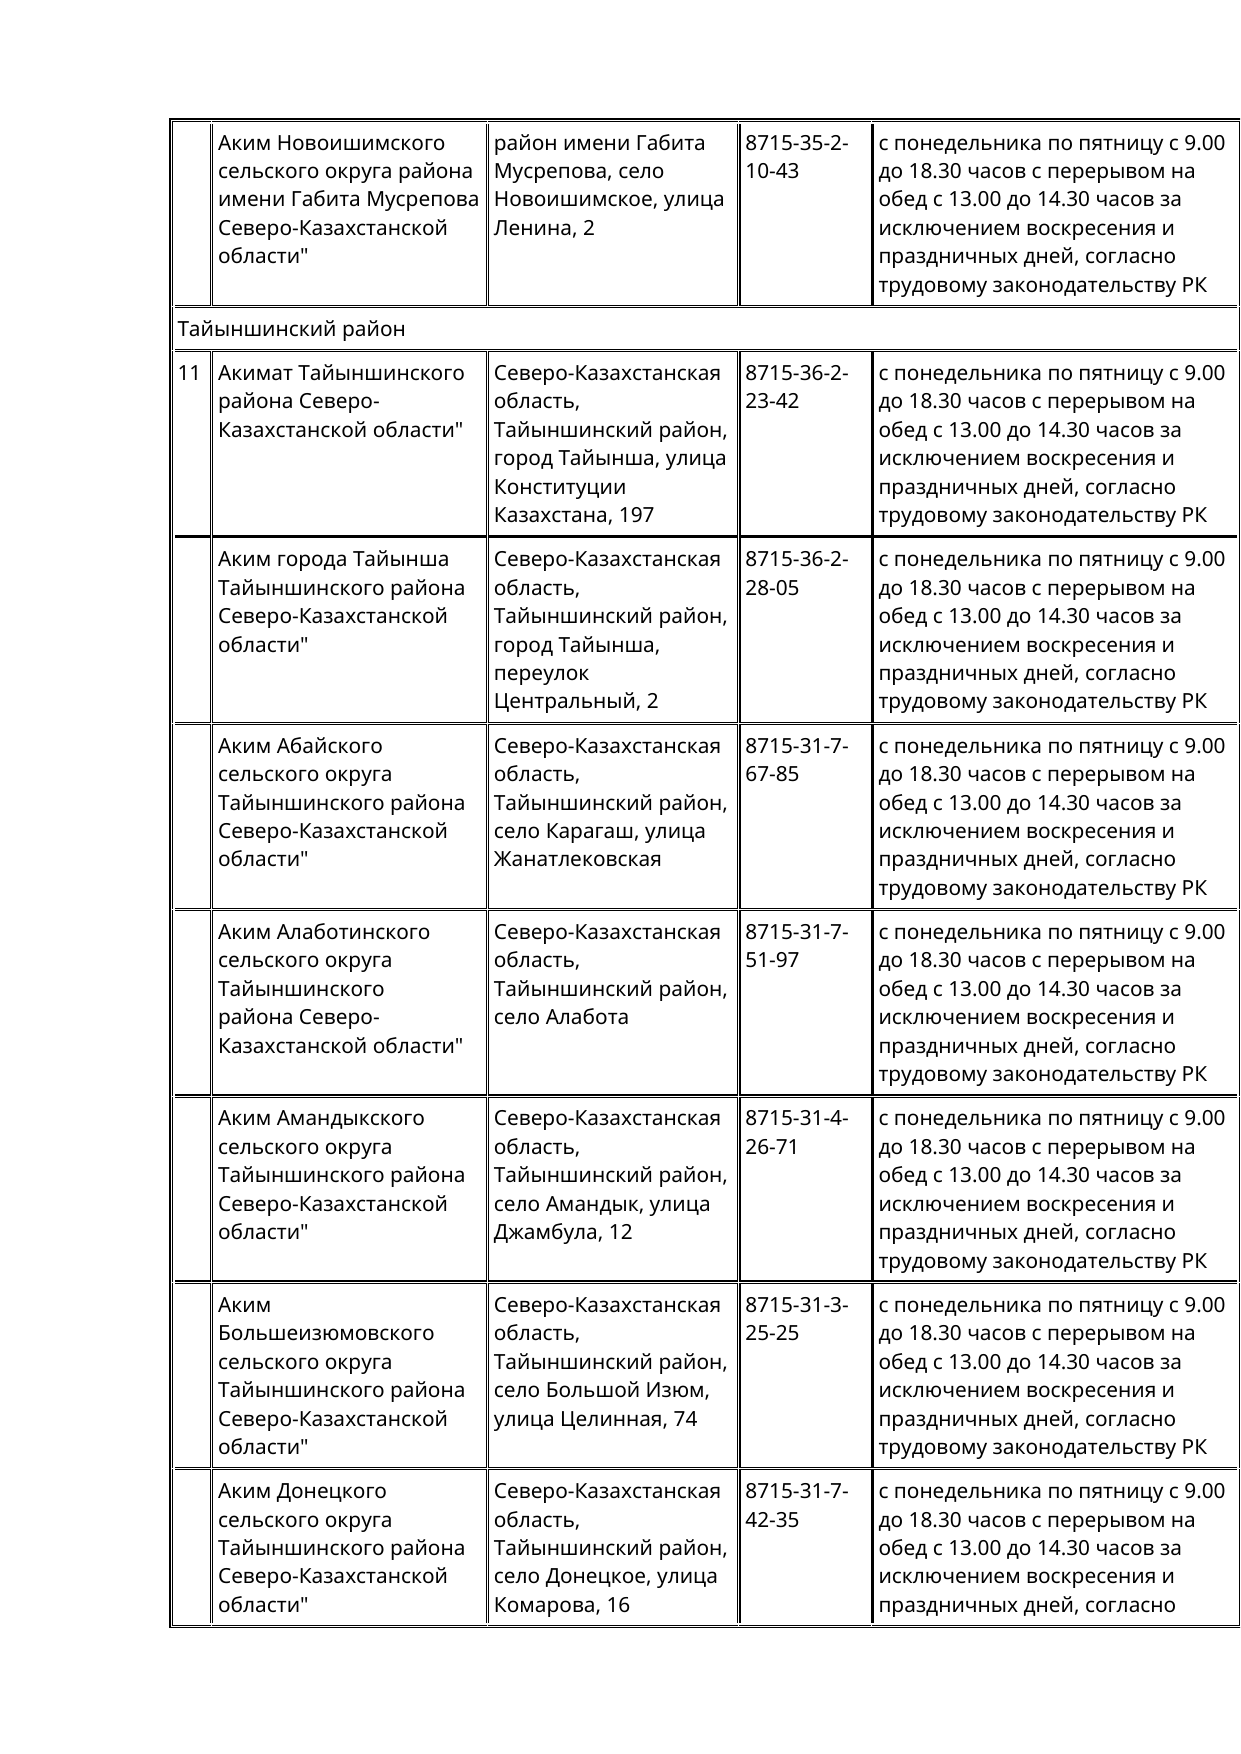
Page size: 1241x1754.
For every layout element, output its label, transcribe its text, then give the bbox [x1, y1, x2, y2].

table_cell 8715-31-4-26-71 [741, 1098, 871, 1280]
table_cell Аким Алаботинского сельского округа Тайыншинского района Северо-Казахстанской области" [213, 911, 486, 1094]
table_cell [171, 908, 212, 1094]
table_cell [173, 535, 210, 721]
table_cell Северо-Казахстанская область, Тайыншинский район, город Тайынша, улица Конституции Казахстана, 197 [489, 352, 737, 535]
table_cell Акимат Тайыншинского района Северо-Казахстанской области" [213, 352, 486, 535]
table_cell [212, 1470, 487, 1625]
table_cell район имени Габита Мусрепова, село Новоишимское, улица Ленина, 2 [488, 120, 739, 304]
table_cell 8715-31-7-51-97 [741, 911, 871, 1094]
table_cell Аким Большеизюмовского сельского округа Тайыншинского района Северо-Казахстанской области" [213, 1284, 486, 1467]
table_cell Аким города Тайынша Тайыншинского района Северо-Казахстанской области" [213, 538, 486, 721]
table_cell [488, 1467, 739, 1625]
table_cell 8715-31-7-67-85 [741, 725, 871, 908]
table_cell 8715-36-2-23-42 [741, 352, 871, 535]
table_cell Северо-Казахстанская область, Тайыншинский район, село Карагаш, улица Жанатлековская [489, 725, 737, 908]
table_cell 8715-31-3-25-25 [741, 1284, 871, 1467]
table_cell Аким Абайского сельского округа Тайыншинского района Северо-Казахстанской области" [213, 725, 486, 908]
table_cell Аким Новоишимского сельского округа района имени Габита Мусрепова Северо-Казахстанской области" [212, 122, 487, 304]
table_cell 8715-36-2-28-05 [741, 538, 871, 721]
table_cell Северо-Казахстанская область, Тайыншинский район, село Амандык, улица Джамбула, 12 [489, 1098, 737, 1280]
table_cell Северо-Казахстанская область, Тайыншинский район, село Алабота [489, 911, 737, 1094]
table_cell 8715-35-2-10-43 [739, 120, 872, 304]
table_cell 11 [171, 349, 212, 535]
table_cell [173, 122, 212, 304]
table_cell [173, 1280, 210, 1467]
table_cell 8715-31-7-42-35 [739, 1470, 872, 1625]
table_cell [872, 1467, 1240, 1625]
table_cell Тайыншинский район [173, 305, 1239, 349]
table_cell Аким Амандыкского сельского округа Тайыншинского района Северо-Казахстанской области" [213, 1098, 486, 1280]
table_cell [173, 1094, 210, 1280]
table_cell [173, 721, 210, 908]
table_cell Северо-Казахстанская область, Тайыншинский район, село Большой Изюм, улица Целинная, 74 [489, 1284, 737, 1467]
table_cell [171, 1467, 212, 1625]
table_cell Северо-Казахстанская область, Тайыншинский район, город Тайынша, переулок Центральный, 2 [489, 538, 737, 721]
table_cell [872, 122, 1239, 304]
